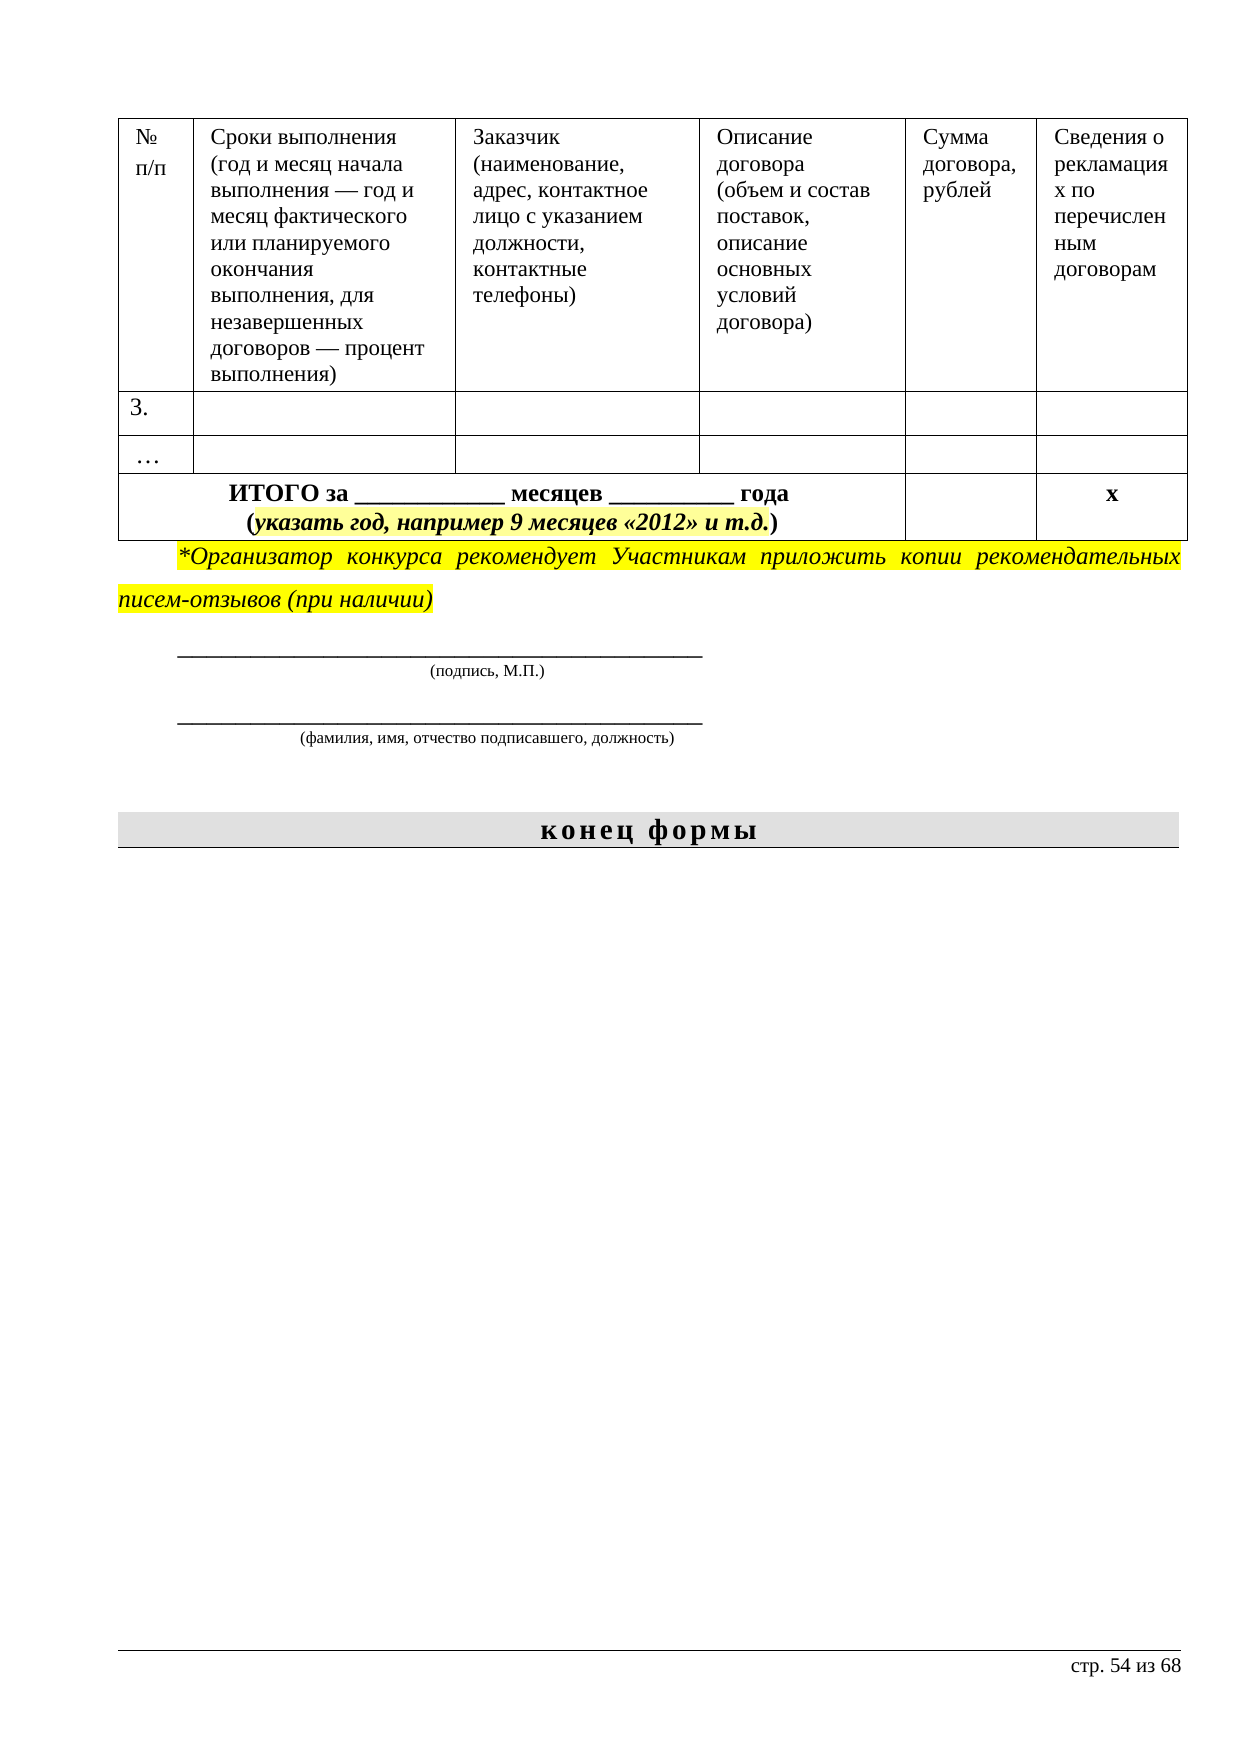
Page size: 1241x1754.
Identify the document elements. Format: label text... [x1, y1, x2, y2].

table_cell [700, 392, 905, 435]
table_cell [194, 436, 455, 473]
table_header № п/п [119, 119, 193, 391]
table_cell ИТОГО за ____________ месяцев __________ года (указать год, например 9 месяцев «2012» и т.д.) [119, 474, 905, 540]
table_cell х [1037, 474, 1187, 540]
table_cell [456, 436, 699, 473]
table_cell [119, 392, 193, 435]
table_cell [194, 392, 455, 435]
table_header Сроки выполнения (год и месяц начала выполнения — год и месяц фактического или планируемого окончания выполнения, для незавершенных договоров — процент выполнения) [194, 119, 455, 391]
table_cell [906, 436, 1036, 473]
table_cell [456, 392, 699, 435]
text ____________________________________ [118, 627, 1181, 661]
table_cell [700, 436, 905, 473]
table_cell [1037, 436, 1187, 473]
text конец формы [118, 812, 1179, 847]
table_cell [1037, 392, 1187, 435]
table_cell [906, 474, 1036, 540]
table_cell … [119, 436, 193, 473]
text *Организатор конкурса рекомендует Участникам приложить копии рекомендательных писем-отзывов (при наличии) [118, 541, 1181, 613]
table_header Заказчик (наименование, адрес, контактное лицо с указанием должности, контактные телефоны) [456, 119, 699, 391]
text (подпись, М.П.) [118, 661, 797, 694]
table_header Сведения о рекламациях по перечисленным договорам [1037, 119, 1187, 391]
table_header Сумма договора, рублей [906, 119, 1036, 391]
text (фамилия, имя, отчество подписавшего, должность) [118, 728, 797, 762]
table_cell [906, 392, 1036, 435]
table_header Описание договора (объем и состав поставок, описание основных условий договора) [700, 119, 905, 391]
text ____________________________________ [118, 694, 1181, 728]
